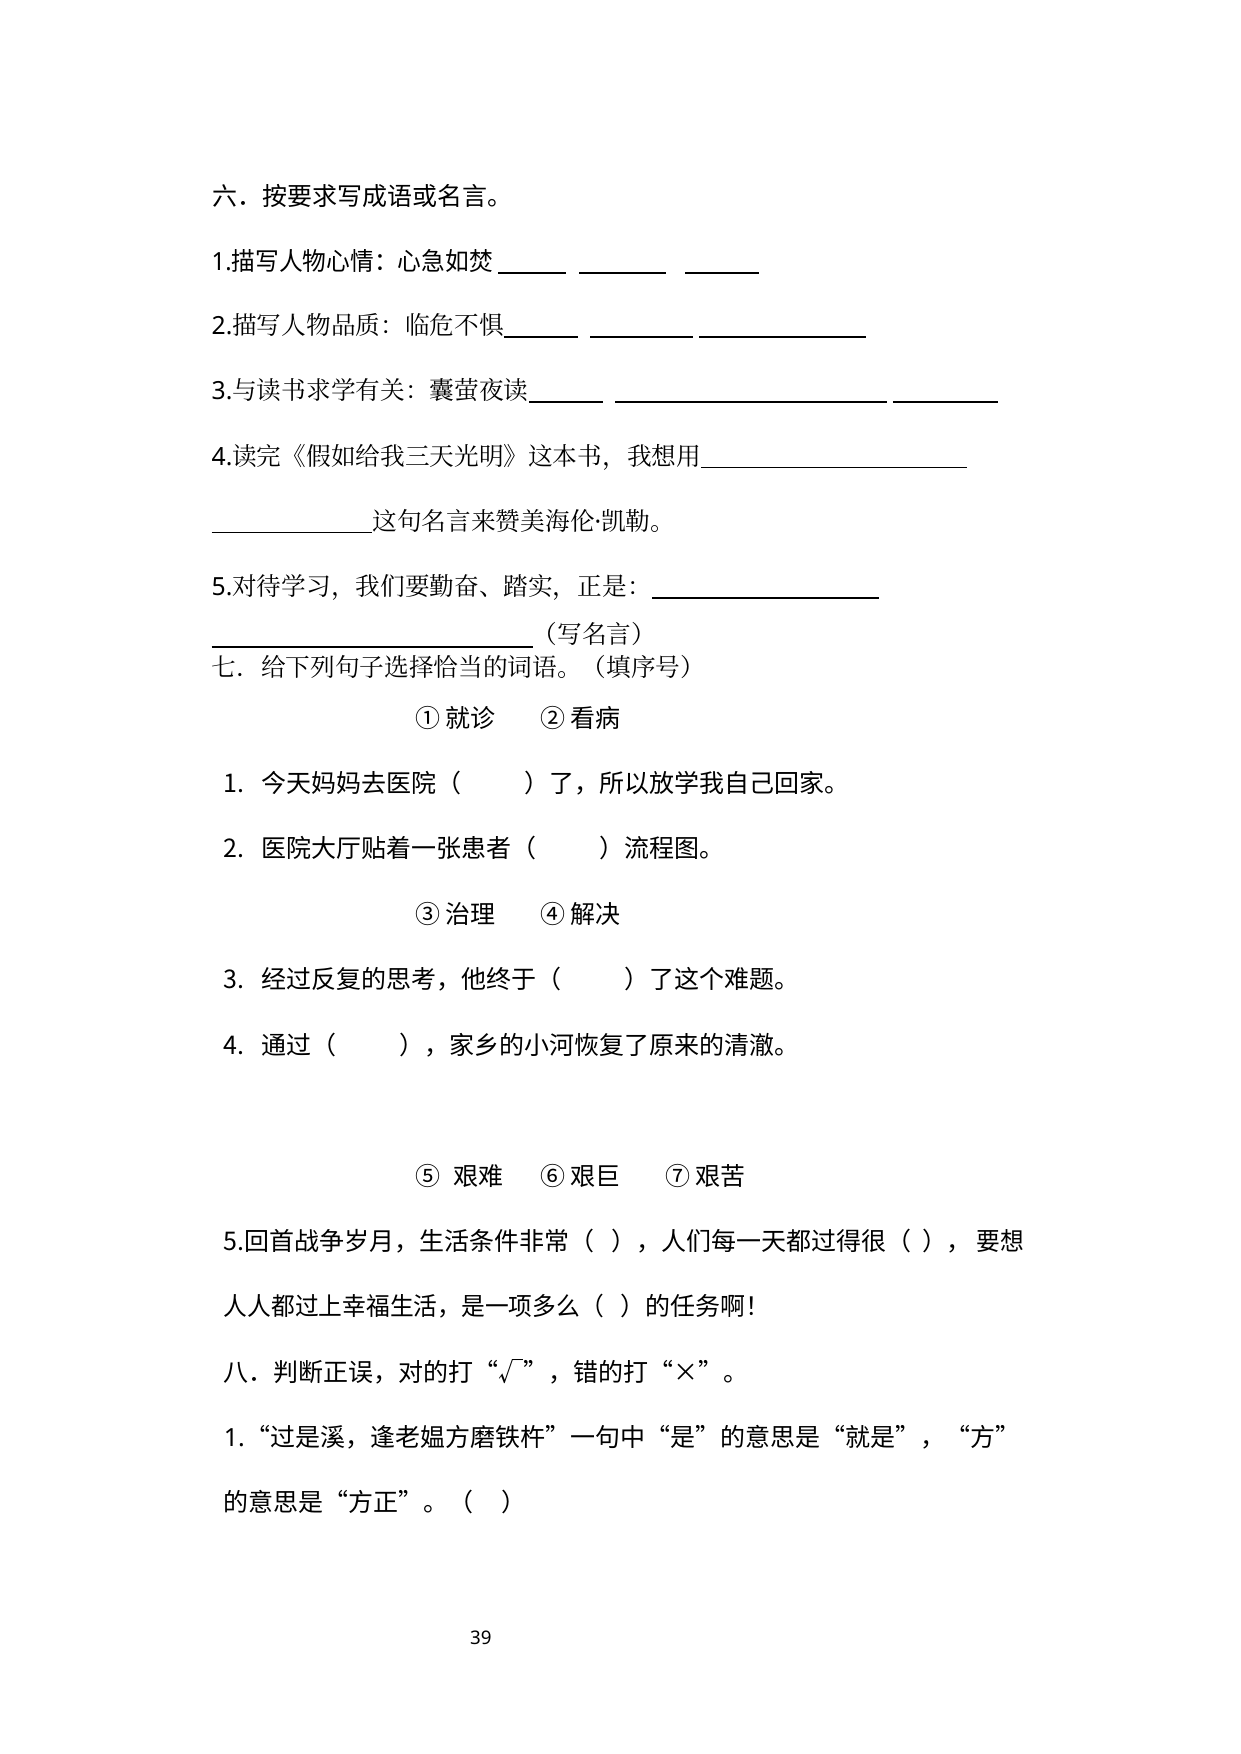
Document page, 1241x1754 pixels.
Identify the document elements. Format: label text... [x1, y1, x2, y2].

text 1.“过是溪，逢老媪方磨铁杵”一句中“是”的意思是“就是”，“方”的意思是“方正”。（ ） [224, 1403, 1031, 1533]
text ③治理 ④解决 [416, 880, 1053, 945]
list 七．给下列句子选择恰当的词语。（填序号） [211, 651, 1053, 684]
list 2.描写人物品质：临危不惧 [211, 292, 1053, 357]
list 1.描写人物心情：心急如焚 [211, 227, 1053, 292]
list 今天妈妈去医院（ ）了，所以放学我自己回家。 [224, 749, 1053, 814]
list 4.读完《假如给我三天光明》这本书，我想用 [211, 423, 1053, 488]
text 5.回首战争岁月，生活条件非常（ ），人们每一天都过得很（ ）， 要想人人都过上幸福生活，是一项多么（ ）的任务啊！ [224, 1207, 1031, 1337]
list 5.对待学习，我们要勤奋、踏实，正是： [211, 553, 1053, 618]
list 医院大厅贴着一张患者（ ）流程图。 [224, 814, 1053, 879]
text ①就诊 ②看病 [416, 684, 1053, 749]
list 经过反复的思考，他终于（ ）了这个难题。 [224, 946, 1053, 1011]
text 六．按要求写成语或名言。 [187, 162, 1053, 227]
list （写名言） [211, 618, 1053, 651]
text 八．判断正误，对的打“√”，错的打“×”。 [224, 1338, 1031, 1403]
list 这句名言来赞美海伦·凯勒。 [211, 488, 1053, 553]
list 通过（ ），家乡的小河恢复了原来的清澈。 [224, 1011, 1053, 1076]
list 3.与读书求学有关：囊萤夜读 [211, 358, 1053, 423]
list 艰难 ⑥艰巨 ⑦艰苦 [416, 1142, 1053, 1207]
